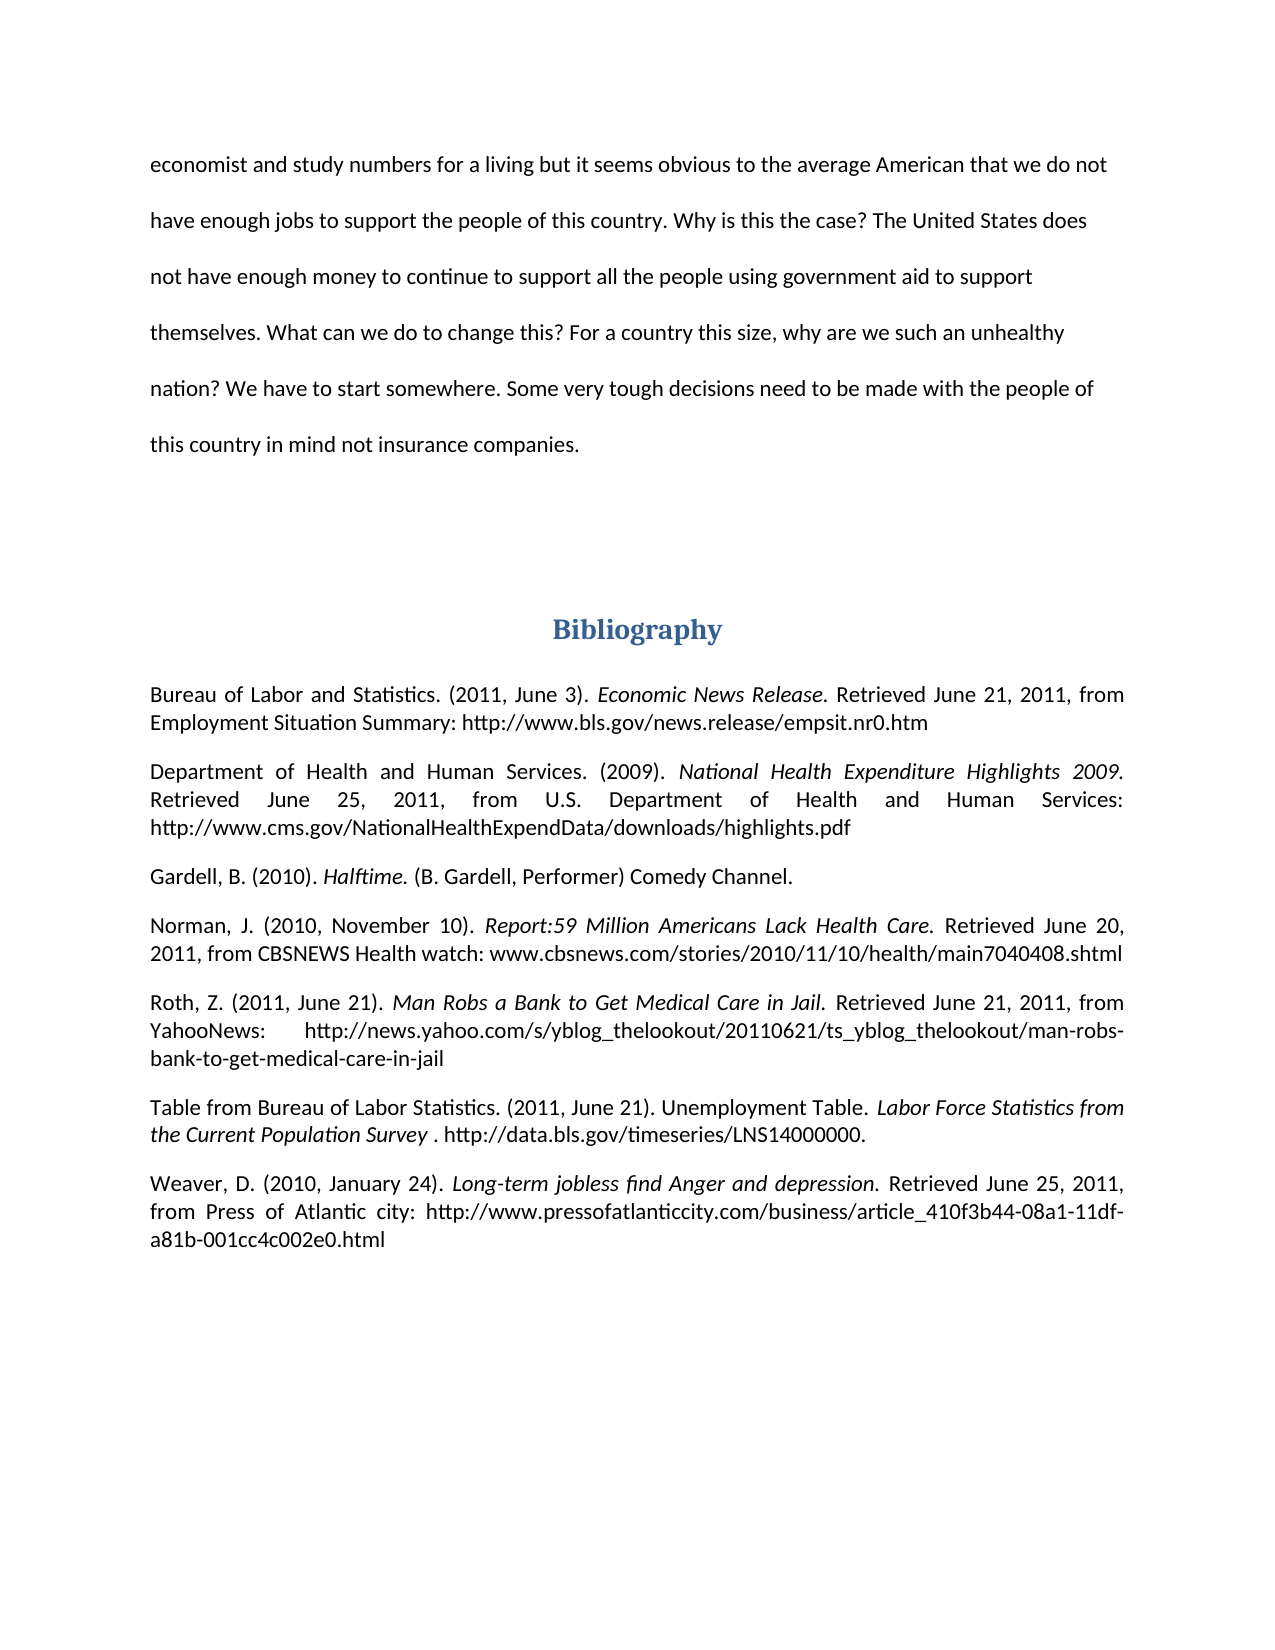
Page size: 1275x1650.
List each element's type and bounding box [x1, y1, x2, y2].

text [150, 150, 1125, 458]
